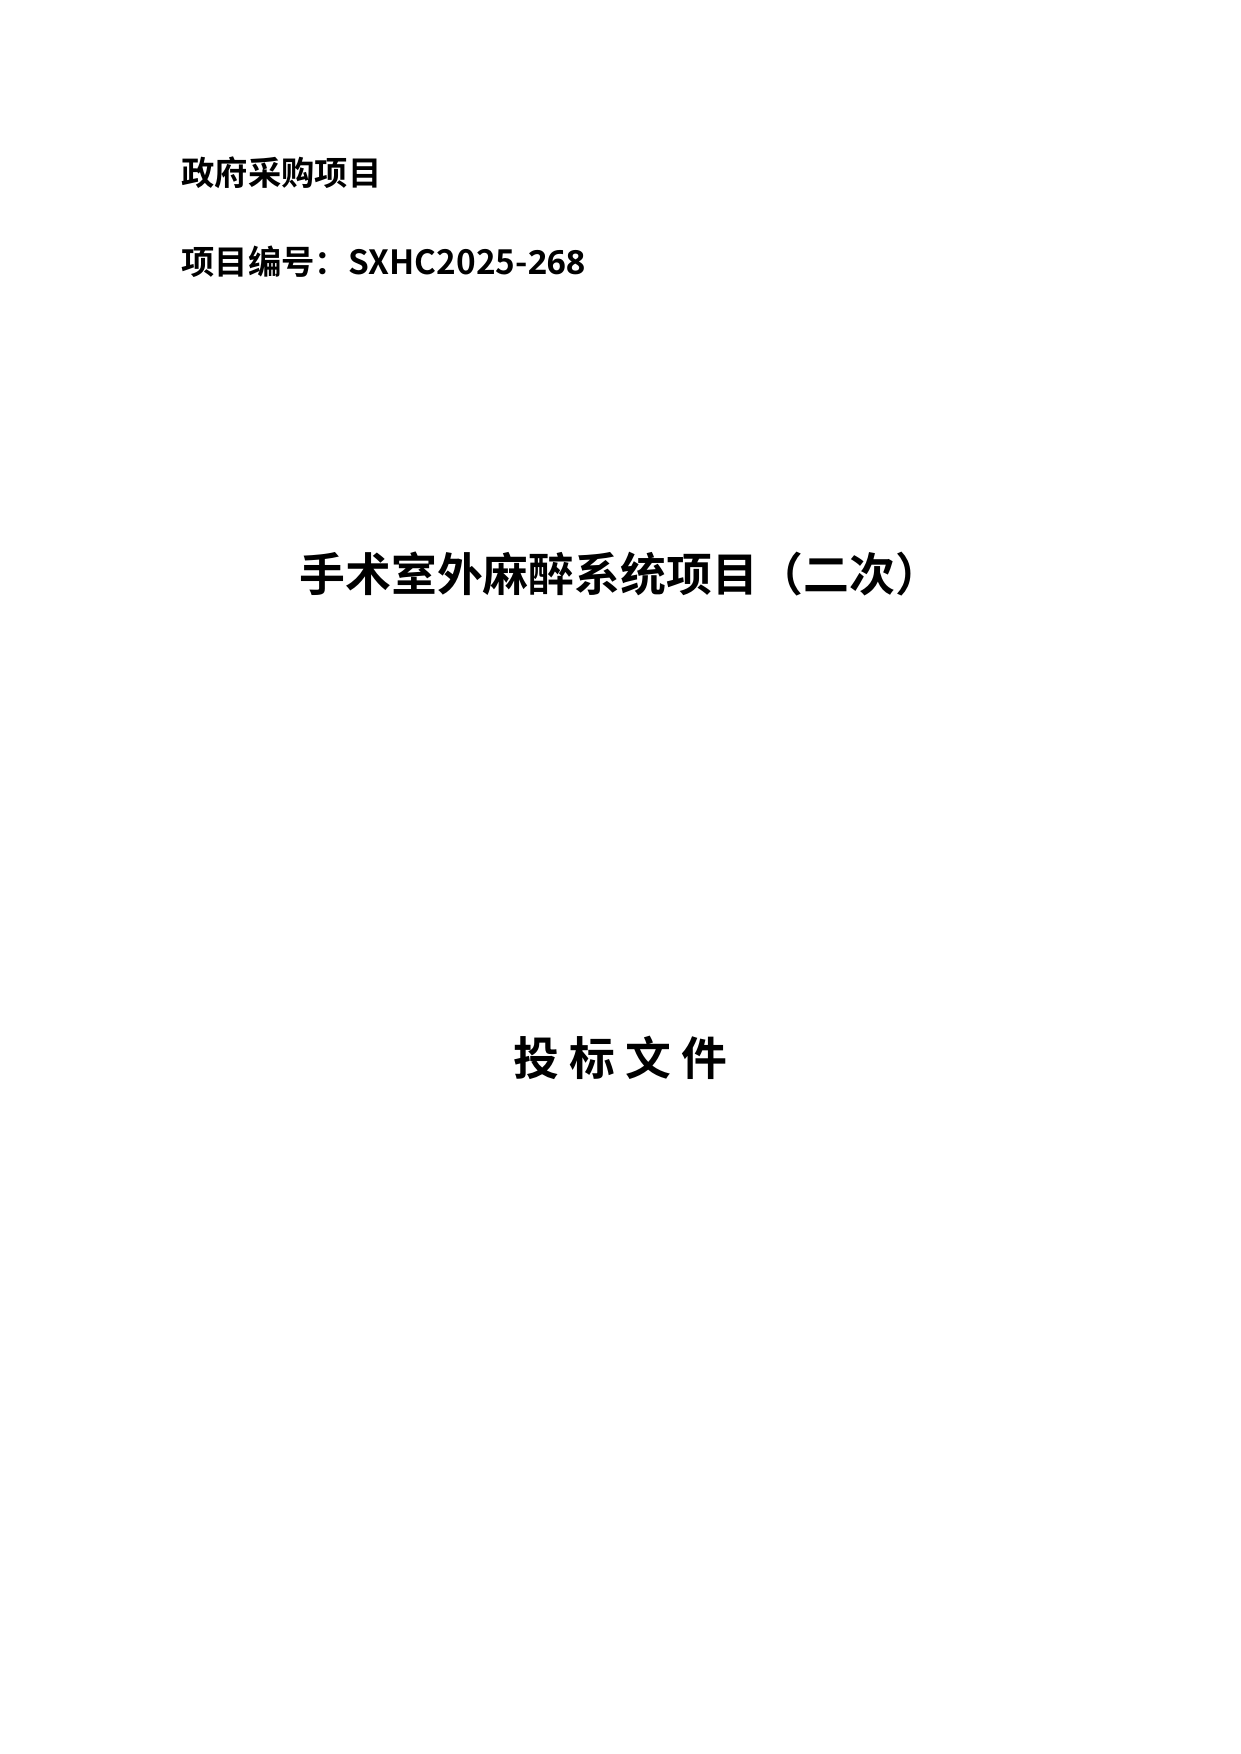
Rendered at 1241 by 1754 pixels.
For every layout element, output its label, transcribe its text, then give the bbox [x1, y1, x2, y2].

text 投 标 文 件 [150, 1007, 1090, 1104]
text 项目编号：SXHC2025-268 [150, 228, 1090, 293]
text 政府采购项目 [150, 139, 1090, 204]
text 手术室外麻醉系统项目（二次） [150, 523, 1090, 620]
